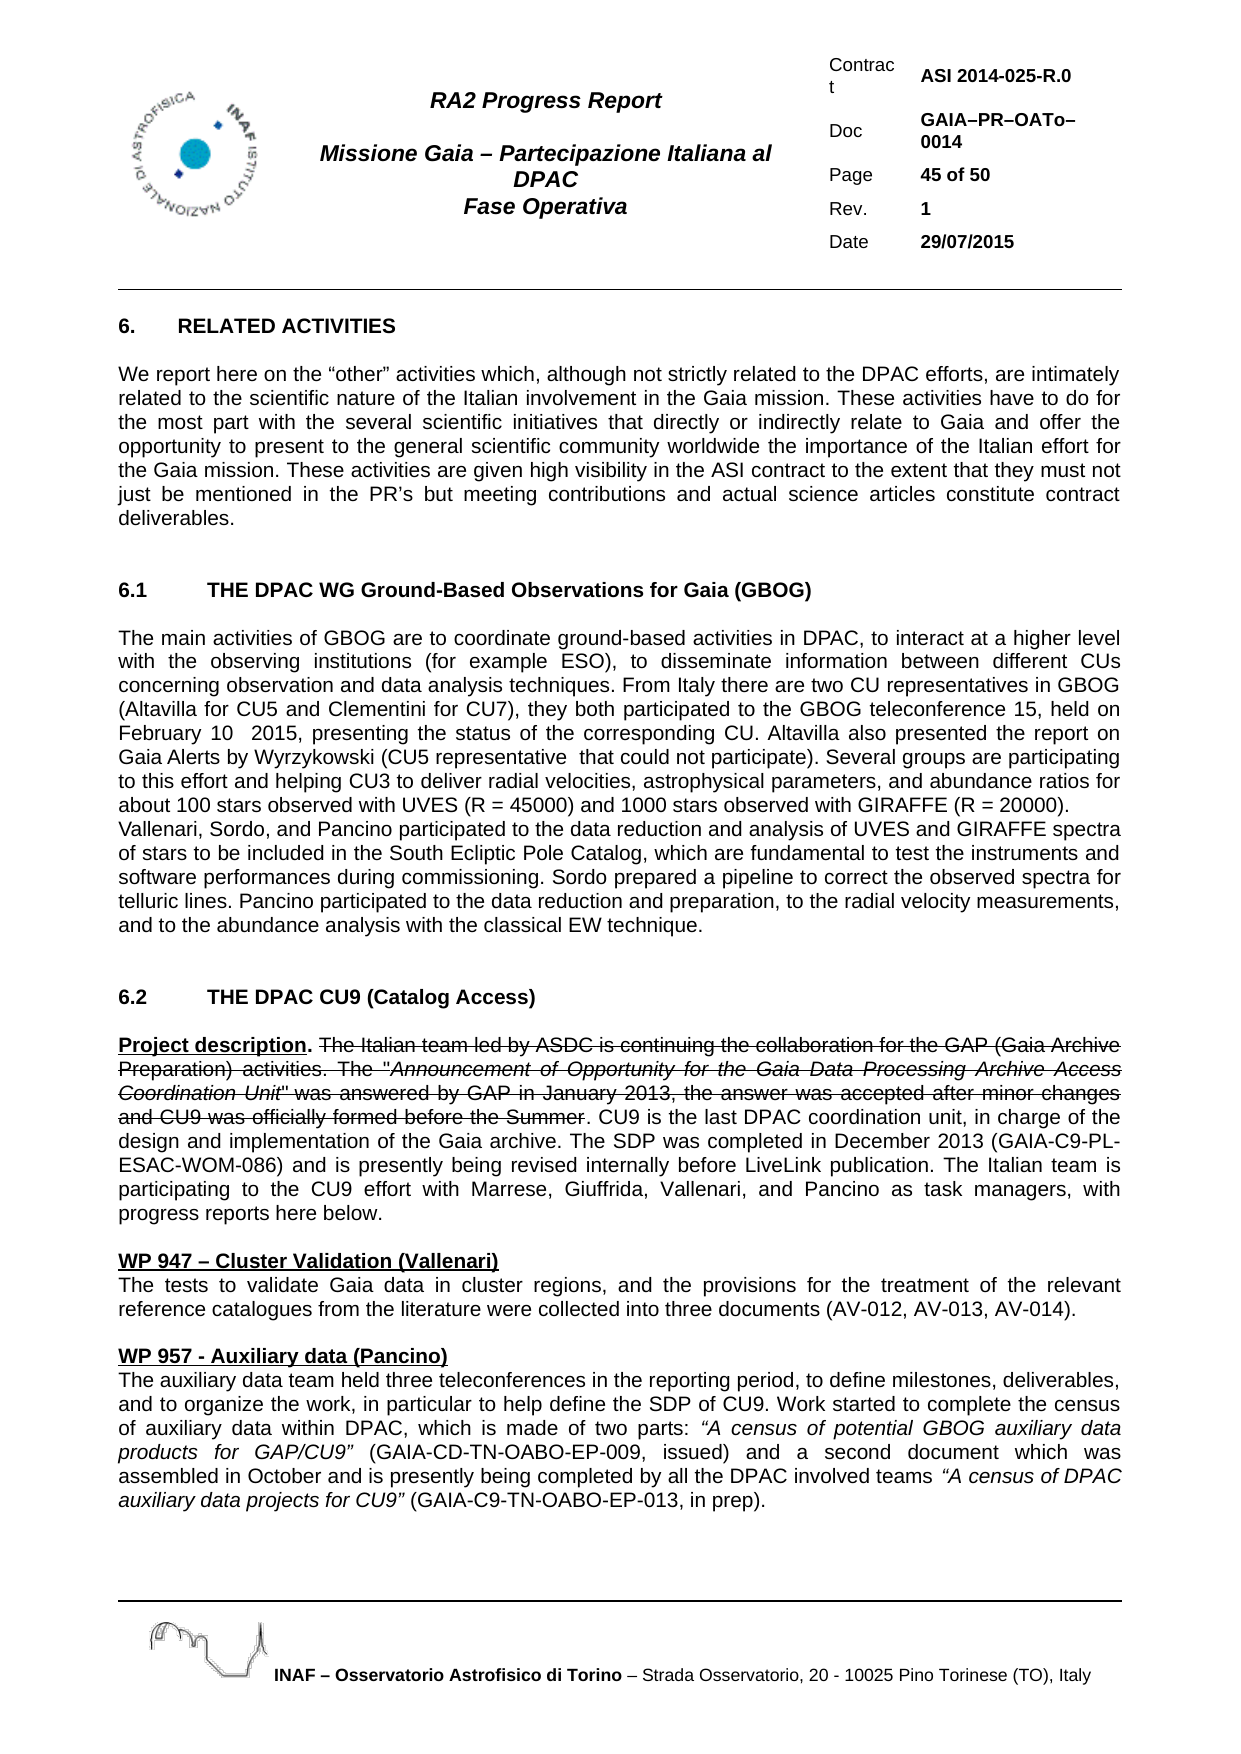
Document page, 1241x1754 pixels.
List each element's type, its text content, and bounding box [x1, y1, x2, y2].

text The tests to validate Gaia data in cluster regions, and the provisions for the treatment of the relevant reference catalogues from the literature were collected into three documents (AV-012, AV-013, AV-014). [118, 1272, 1122, 1320]
text Vallenari, Sordo, and Pancino participated to the data reduction and analysis of UVES and GIRAFFE spectra of stars to be included in the South Ecliptic Pole Catalog, which are fundamental to test the instruments and software performances during commissioning. Sordo prepared a pipeline to correct the observed spectra for telluric lines. Pancino participated to the data reduction and preparation, to the radial velocity measurements, and to the abundance analysis with the classical EW technique. [118, 817, 1122, 937]
subtitle Related activities [118, 314, 1122, 338]
subtitle THE DPAC WG Ground-Based Observations for Gaia (GBOG) [118, 577, 1122, 601]
text WP 957 - Auxiliary data (Pancino) [118, 1344, 1122, 1368]
text We report here on the “other” activities which, although not strictly related to the DPAC efforts, are intimately related to the scientific nature of the Italian involvement in the Gaia mission. These activities have to do for the most part with the several scientific initiatives that directly or indirectly relate to Gaia and offer the opportunity to present to the general scientific community worldwide the importance of the Italian effort for the Gaia mission. These activities are given high visibility in the ASI contract to the extent that they must not just be mentioned in the PR’s but meeting contributions and actual science articles constitute contract deliverables. [118, 362, 1122, 529]
text WP 947 – Cluster Validation (Vallenari) [118, 1248, 1122, 1272]
text Project description. The Italian team led by ASDC is continuing the collaboration for the GAP (Gaia Archive Preparation) activities. The "Announcement of Opportunity for the Gaia Data Processing Archive Access Coordination Unit" was answered by GAP in January 2013, the answer was accepted after minor changes and CU9 was officially formed before the Summer. CU9 is the last DPAC coordination unit, in charge of the design and implementation of the Gaia archive. The SDP was completed in December 2013 (GAIA-C9-PL-ESAC-WOM-086) and is presently being revised internally before LiveLink publication. The Italian team is participating to the CU9 effort with Marrese, Giuffrida, Vallenari, and Pancino as task managers, with progress reports here below. [118, 1071, 1122, 1224]
subtitle THE DPAC CU9 (Catalog Access) [118, 985, 1122, 1009]
text The auxiliary data team held three teleconferences in the reporting period, to define milestones, deliverables, and to organize the work, in particular to help define the SDP of CU9. Work started to complete the census of auxiliary data within DPAC, which is made of two parts: “A census of potential GBOG auxiliary data products for GAP/CU9” (GAIA-CD-TN-OABO-EP-009, issued) and a second document which was assembled in October and is presently being completed by all the DPAC involved teams “A census of DPAC auxiliary data projects for CU9” (GAIA-C9-TN-OABO-EP-013, in prep). [118, 1368, 1122, 1512]
text The main activities of GBOG are to coordinate ground-based activities in DPAC, to interact at a higher level with the observing institutions (for example ESO), to disseminate information between different CUs concerning observation and data analysis techniques. From Italy there are two CU representatives in GBOG (Altavilla for CU5 and Clementini for CU7), they both participated to the GBOG teleconference 15, held on February 10 2015, presenting the status of the corresponding CU. Altavilla also presented the report on Gaia Alerts by Wyrzykowski (CU5 representative that could not participate). Several groups are participating to this effort and helping CU3 to deliver radial velocities, astrophysical parameters, and abundance ratios for about 100 stars observed with UVES (R = 45000) and 1000 stars observed with GIRAFFE (R = 20000). [118, 625, 1122, 817]
picture [148, 1622, 269, 1682]
picture [129, 89, 258, 218]
